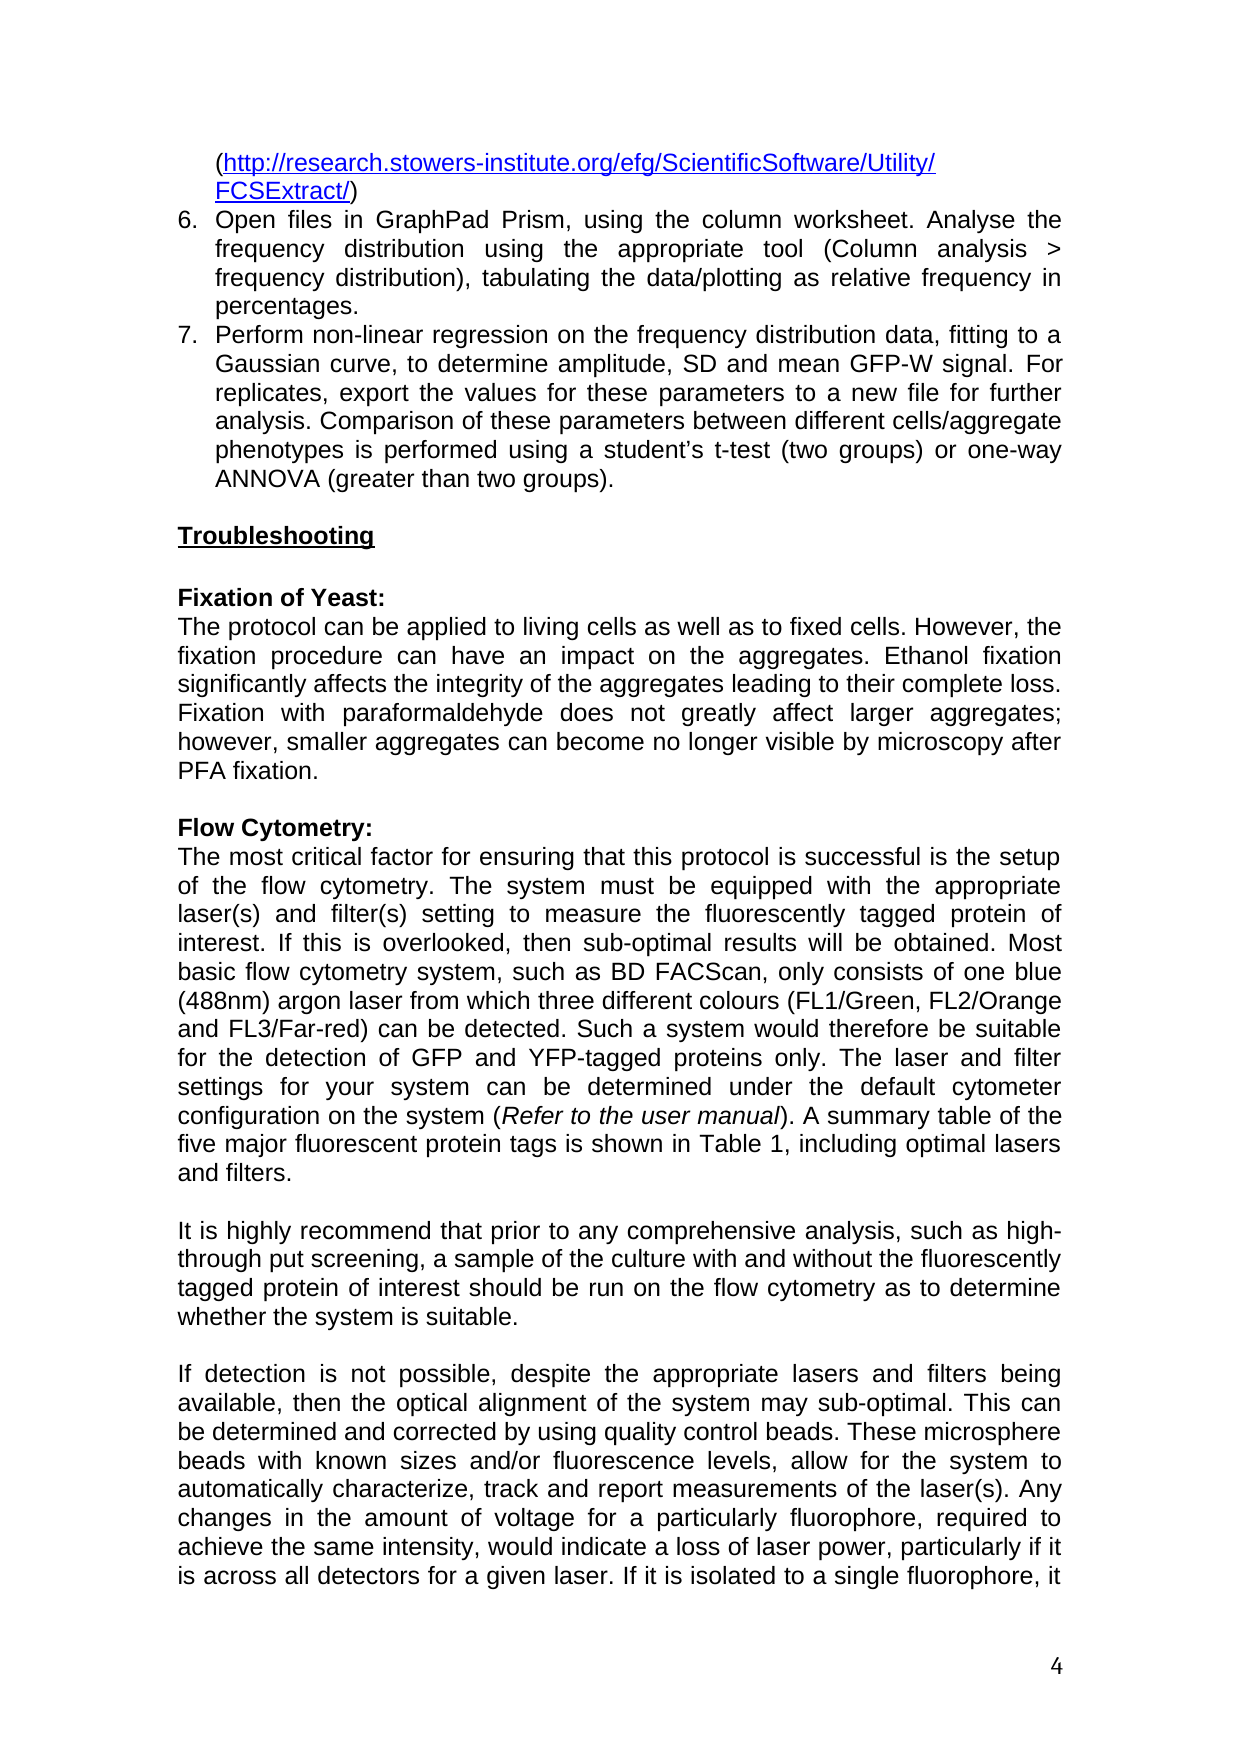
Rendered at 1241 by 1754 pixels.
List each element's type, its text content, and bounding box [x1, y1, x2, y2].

text The protocol can be applied to living cells as well as to fixed cells. However, the fixation procedure can have an impact on the aggregates. Ethanol fixation significantly affects the integrity of the aggregates leading to their complete loss. Fixation with paraformaldehyde does not greatly affect larger aggregates; however, smaller aggregates can become no longer visible by microscopy after PFA fixation. [177, 612, 1063, 784]
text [177, 1359, 1063, 1589]
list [177, 148, 1063, 205]
text It is highly recommend that prior to any comprehensive analysis, such as high-through put screening, a sample of the culture with and without the fluorescently tagged protein of interest should be run on the flow cytometry as to determine whether the system is suitable. [177, 1216, 1063, 1331]
list Perform non-linear regression on the frequency distribution data, fitting to a Gaussian curve, to determine amplitude, SD and mean GFP-W signal. For replicates, export the values for these parameters to a new file for further analysis. Comparison of these parameters between different cells/aggregate phenotypes is performed using a student’s t-test (two groups) or one-way ANNOVA (greater than two groups). [177, 320, 1063, 493]
text Fixation of Yeast: [177, 583, 1063, 612]
list Open files in GraphPad Prism, using the column worksheet. Analyse the frequency distribution using the appropriate tool (Column analysis > frequency distribution), tabulating the data/plotting as relative frequency in percentages. [177, 205, 1063, 320]
text Flow Cytometry: [177, 813, 1063, 842]
text The most critical factor for ensuring that this protocol is successful is the setup of the flow cytometry. The system must be equipped with the appropriate laser(s) and filter(s) setting to measure the fluorescently tagged protein of interest. If this is overlooked, then sub-optimal results will be obtained. Most basic flow cytometry system, such as BD FACScan, only consists of one blue (488nm) argon laser from which three different colours (FL1/Green, FL2/Orange and FL3/Far-red) can be detected. Such a system would therefore be suitable for the detection of GFP and YFP-tagged proteins only. The laser and filter settings for your system can be determined under the default cytometer configuration on the system (Refer to the user manual). A summary table of the five major fluorescent protein tags is shown in Table 1, including optimal lasers and filters. [177, 842, 1063, 1187]
text Troubleshooting [177, 521, 1063, 550]
